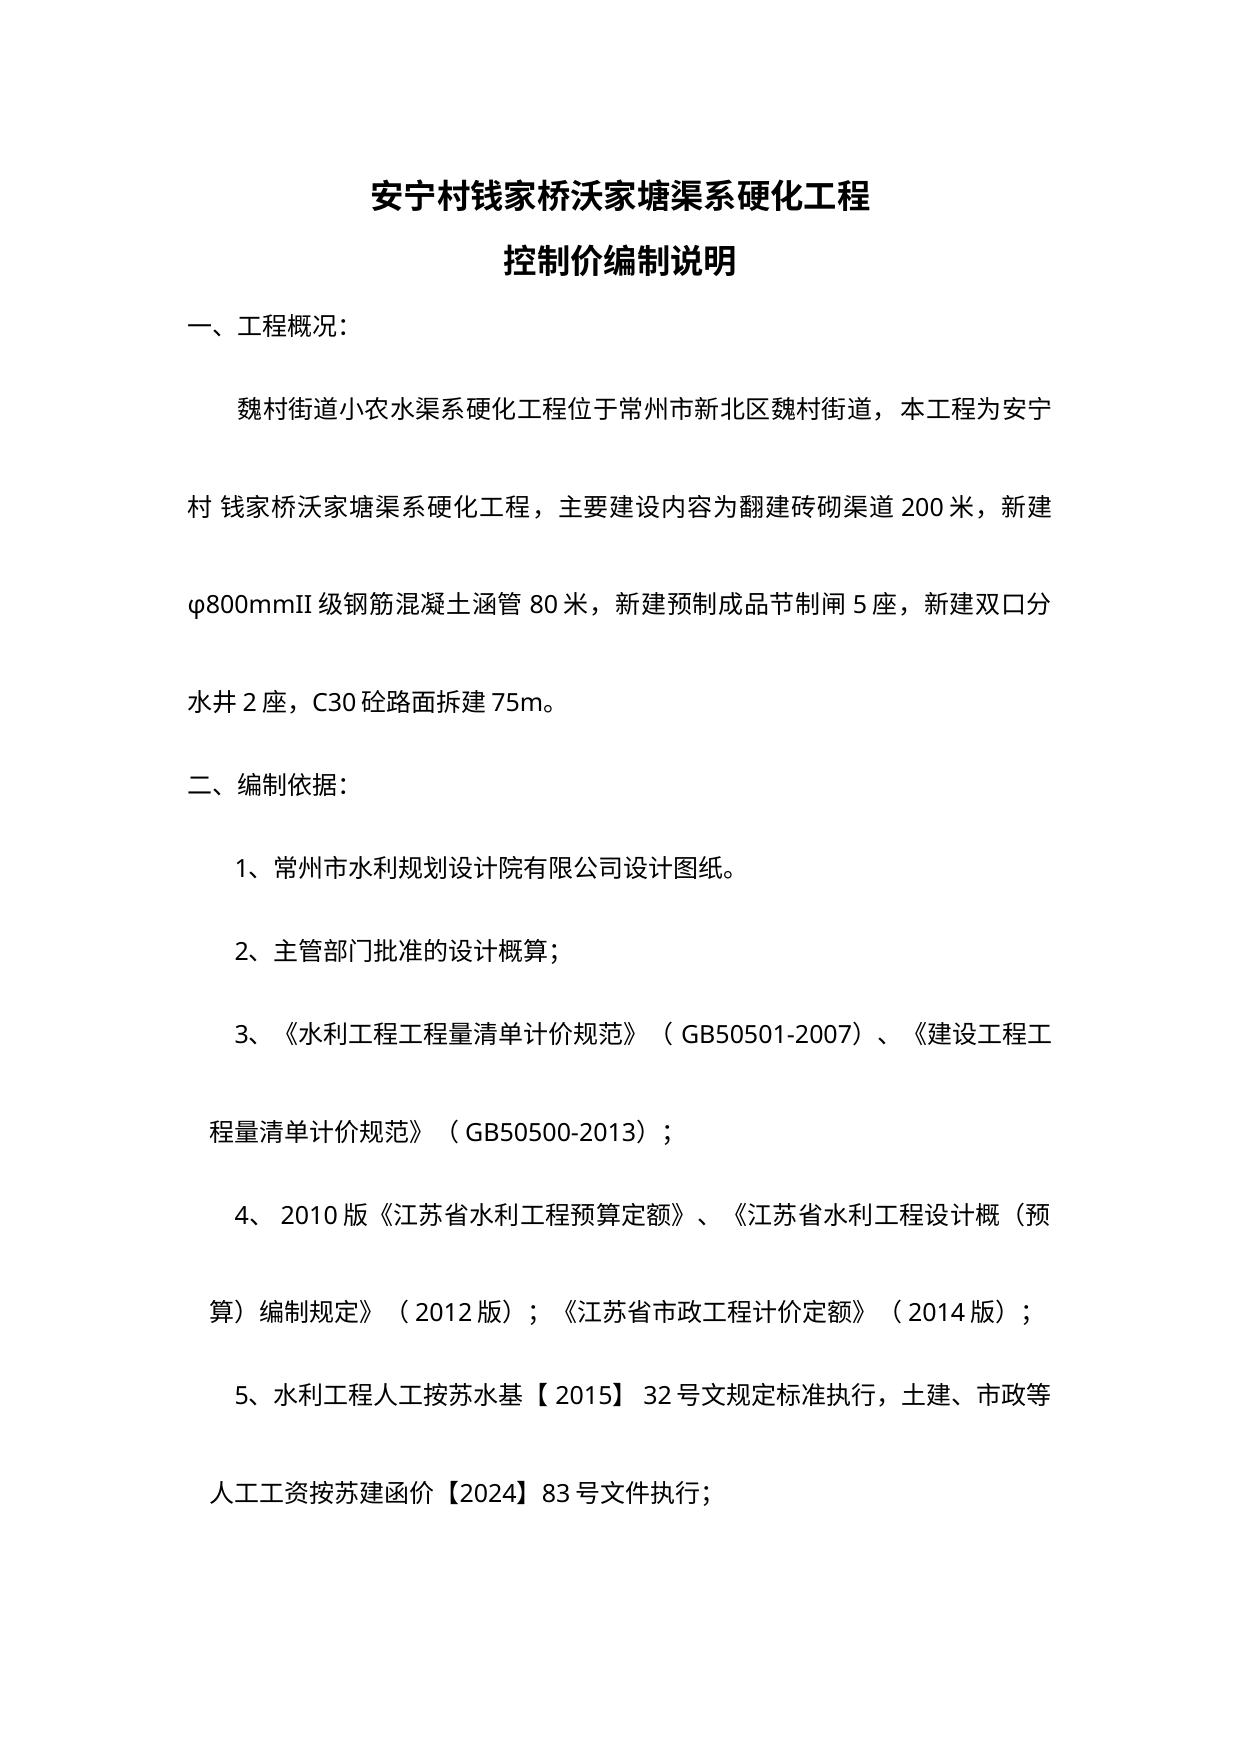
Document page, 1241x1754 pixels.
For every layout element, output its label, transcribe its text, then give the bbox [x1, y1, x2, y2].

text 5、水利工程人工按苏水基【 2015】 32号文规定标准执行，土建、市政等人工工资按苏建函价【2024】83号文件执行； [209, 1361, 1053, 1524]
text 3、《水利工程工程量清单计价规范》（ GB50501-2007）、《建设工程工程量清单计价规范》（ GB50500-2013）； [209, 1000, 1053, 1163]
text 4、 2010版《江苏省水利工程预算定额》、《江苏省水利工程设计概（预算）编制规定》（ 2012版）；《江苏省市政工程计价定额》（ 2014版）； [209, 1181, 1053, 1343]
text 魏村街道小农水渠系硬化工程位于常州市新北区魏村街道，本工程为安宁村 钱家桥沃家塘渠系硬化工程，主要建设内容为翻建砖砌渠道200米，新建φ800mmII级钢筋混凝土涵管80米，新建预制成品节制闸5座，新建双口分水井2座，C30砼路面拆建75m。 [187, 375, 1053, 733]
text 1、常州市水利规划设计院有限公司设计图纸。 [209, 834, 1053, 899]
text 2、主管部门批准的设计概算； [209, 917, 1053, 982]
text 安宁村钱家桥沃家塘渠系硬化工程 [187, 162, 1053, 227]
text 二、编制依据： [187, 751, 1053, 816]
text 一、工程概况： [187, 292, 1053, 357]
text 控制价编制说明 [187, 227, 1053, 292]
